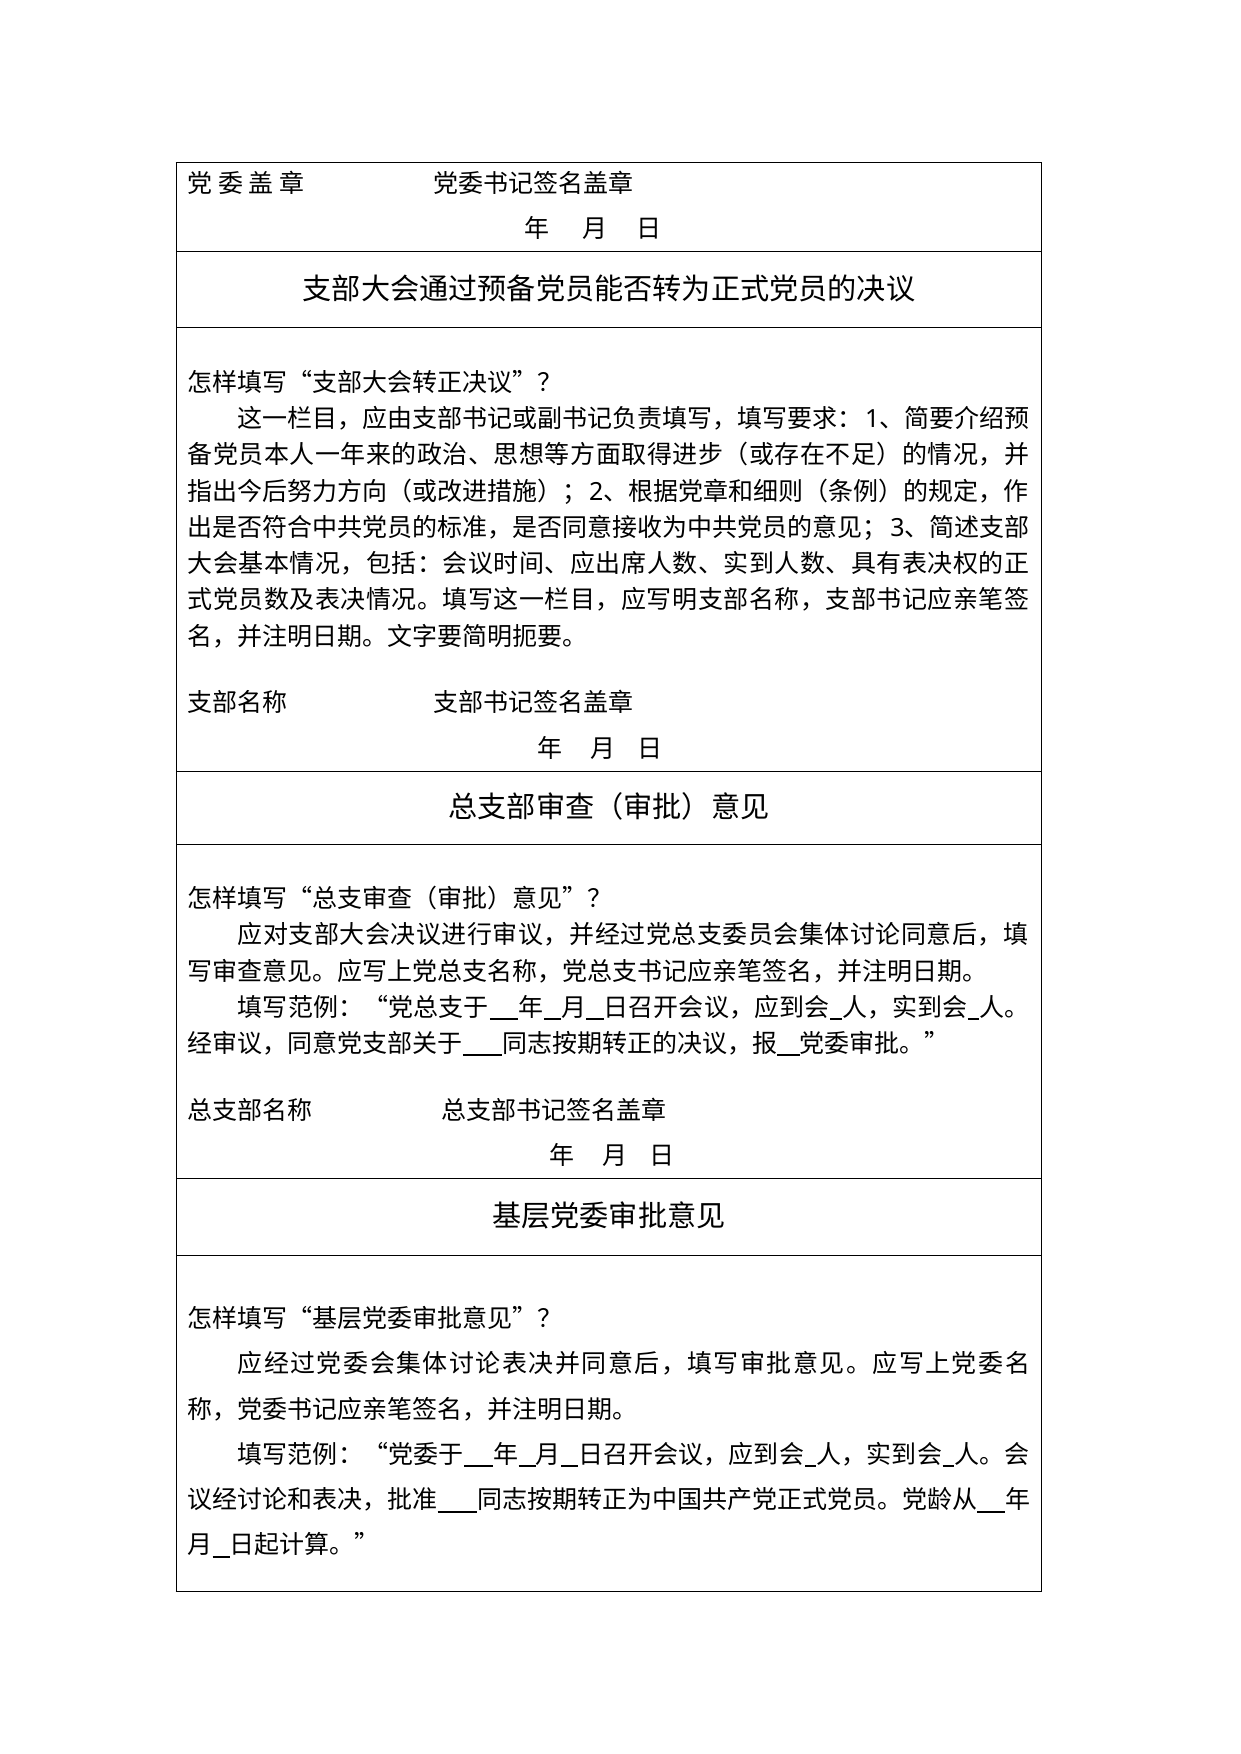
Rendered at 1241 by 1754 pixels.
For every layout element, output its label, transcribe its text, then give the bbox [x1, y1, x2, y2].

table_cell 基层党委审批意见 [177, 1179, 1041, 1255]
table_cell 怎样填写“总支审查（审批）意见”？ 应对支部大会决议进行审议，并经过党总支委员会集体讨论同意后，填写审查意见。应写上党总支名称，党总支书记应亲笔签名，并注明日期。 填写范例：“党总支于 年 月 日召开会议，应到会 人，实到会 人。经审议，同意党支部关于 同志按期转正的决议，报 党委审批。” 总支部名称 总支部书记签名盖章 年 月 日 [177, 845, 1041, 1178]
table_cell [177, 163, 1041, 251]
table_cell 怎样填写“支部大会转正决议”？ 这一栏目，应由支部书记或副书记负责填写，填写要求：1、简要介绍预备党员本人一年来的政治、思想等方面取得进步（或存在不足）的情况，并指出今后努力方向（或改进措施）；2、根据党章和细则（条例）的规定，作出是否符合中共党员的标准，是否同意接收为中共党员的意见；3、简述支部大会基本情况，包括：会议时间、应出席人数、实到人数、具有表决权的正式党员数及表决情况。填写这一栏目，应写明支部名称，支部书记应亲笔签名，并注明日期。文字要简明扼要。 支部名称 支部书记签名盖章 年 月 日 [177, 328, 1041, 771]
table_cell 支部大会通过预备党员能否转为正式党员的决议 [177, 252, 1041, 327]
table_cell 总支部审查（审批）意见 [177, 772, 1041, 843]
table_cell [177, 1256, 1041, 1591]
